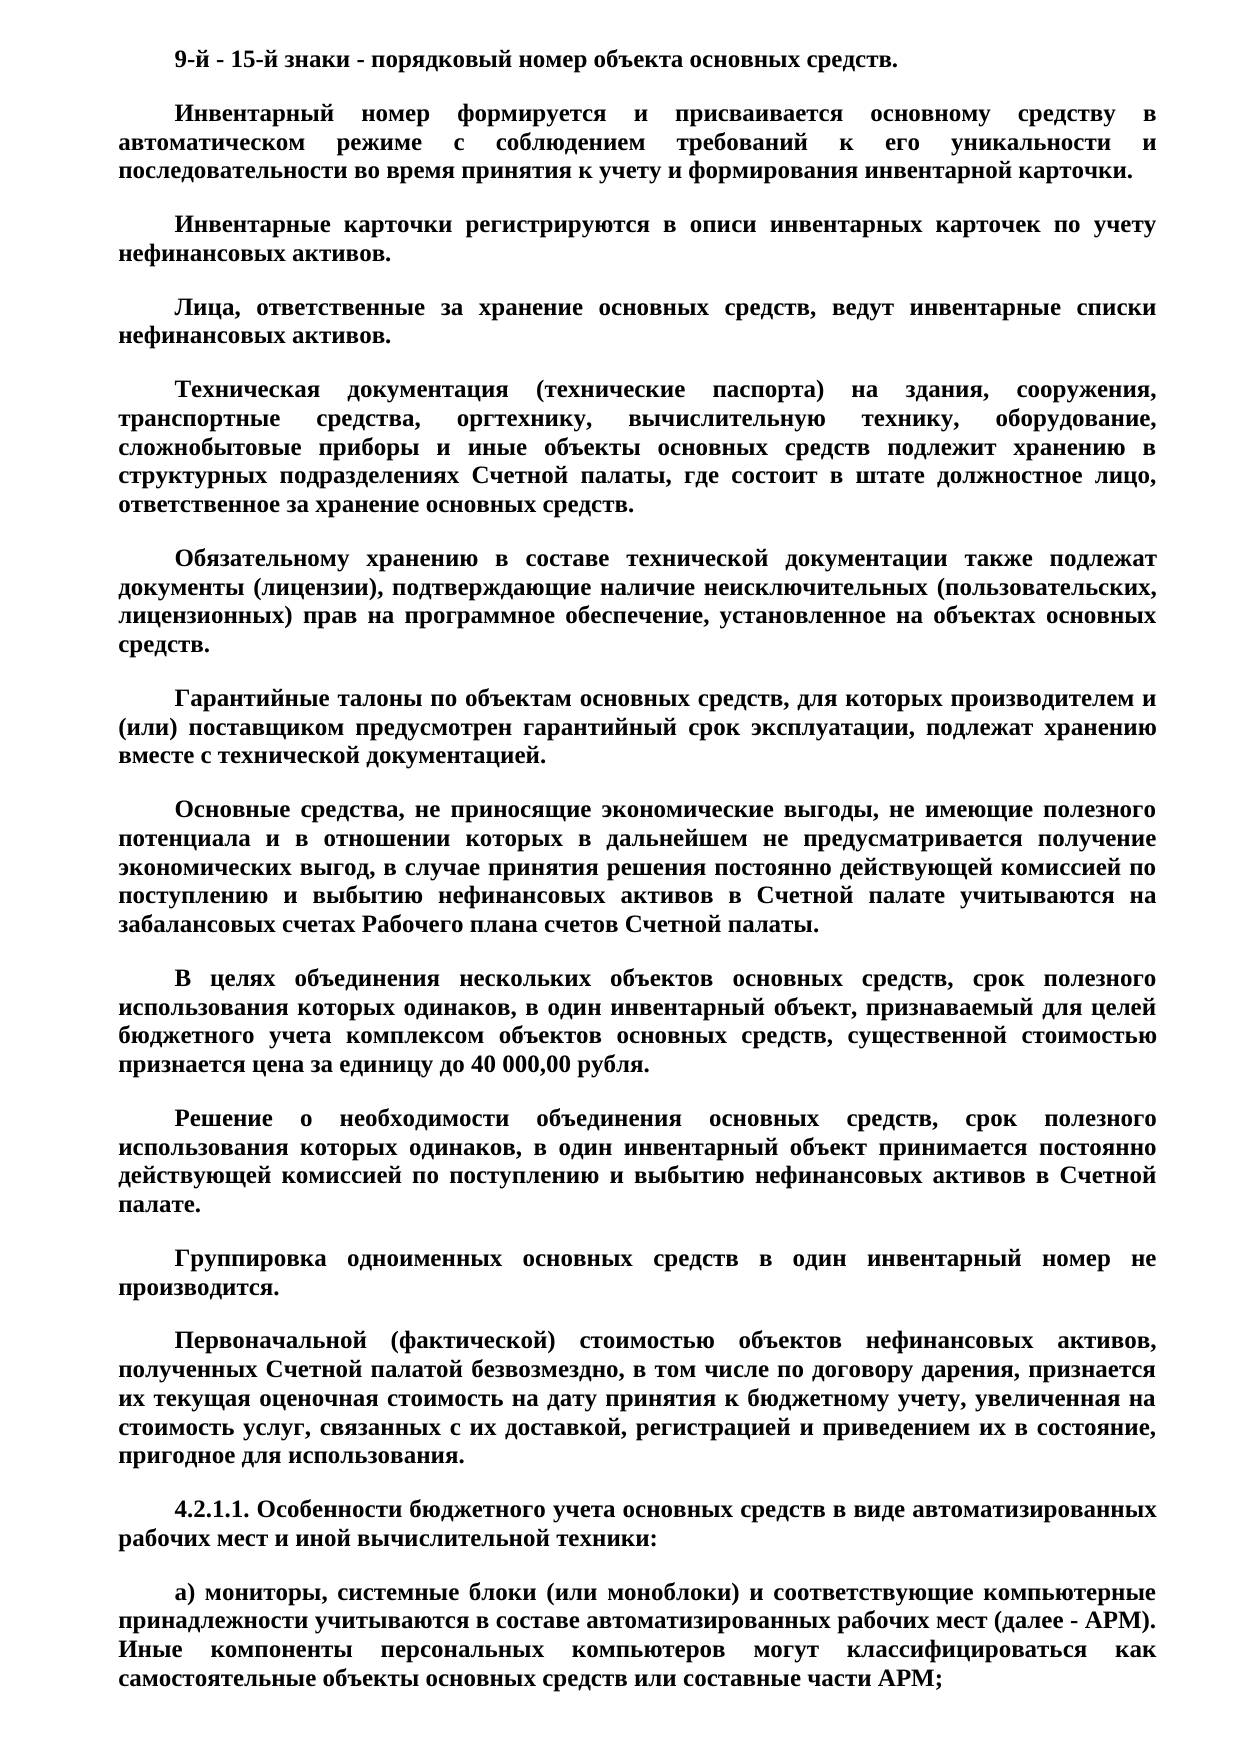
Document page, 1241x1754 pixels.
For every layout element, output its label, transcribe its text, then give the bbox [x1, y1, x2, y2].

text 9-й - 15-й знаки - порядковый номер объекта основных средств. [118, 44, 1157, 73]
text 4.2.1.1. Особенности бюджетного учета основных средств в виде автоматизированных рабочих мест и иной вычислительной техники: [118, 1494, 1157, 1552]
text Первоначальной (фактической) стоимостью объектов нефинансовых активов, полученных Счетной палатой безвозмездно, в том числе по договору дарения, признается их текущая оценочная стоимость на дату принятия к бюджетному учету, увеличенная на стоимость услуг, связанных с их доставкой, регистрацией и приведением их в состояние, пригодное для использования. [118, 1326, 1157, 1469]
text а) мониторы, системные блоки (или моноблоки) и соответствующие компьютерные принадлежности учитываются в составе автоматизированных рабочих мест (далее - АРМ). Иные компоненты персональных компьютеров могут классифицироваться как самостоятельные объекты основных средств или составные части АРМ; [118, 1577, 1157, 1692]
text Инвентарный номер формируется и присваивается основному средству в автоматическом режиме с соблюдением требований к его уникальности и последовательности во время принятия к учету и формирования инвентарной карточки. [118, 98, 1157, 184]
text Обязательному хранению в составе технической документации также подлежат документы (лицензии), подтверждающие наличие неисключительных (пользовательских, лицензионных) прав на программное обеспечение, установленное на объектах основных средств. [118, 543, 1157, 658]
text Лица, ответственные за хранение основных средств, ведут инвентарные списки нефинансовых активов. [118, 292, 1157, 349]
text Решение о необходимости объединения основных средств, срок полезного использования которых одинаков, в один инвентарный объект принимается постоянно действующей комиссией по поступлению и выбытию нефинансовых активов в Счетной палате. [118, 1103, 1157, 1218]
text Гарантийные талоны по объектам основных средств, для которых производителем и (или) поставщиком предусмотрен гарантийный срок эксплуатации, подлежат хранению вместе с технической документацией. [118, 683, 1157, 769]
text Инвентарные карточки регистрируются в описи инвентарных карточек по учету нефинансовых активов. [118, 209, 1157, 267]
text Основные средства, не приносящие экономические выгоды, не имеющие полезного потенциала и в отношении которых в дальнейшем не предусматривается получение экономических выгод, в случае принятия решения постоянно действующей комиссией по поступлению и выбытию нефинансовых активов в Счетной палате учитываются на забалансовых счетах Рабочего плана счетов Счетной палаты. [118, 794, 1157, 938]
text Техническая документация (технические паспорта) на здания, сооружения, транспортные средства, оргтехнику, вычислительную технику, оборудование, сложнобытовые приборы и иные объекты основных средств подлежит хранению в структурных подразделениях Счетной палаты, где состоит в штате должностное лицо, ответственное за хранение основных средств. [118, 374, 1157, 518]
text Группировка одноименных основных средств в один инвентарный номер не производится. [118, 1243, 1157, 1301]
text В целях объединения нескольких объектов основных средств, срок полезного использования которых одинаков, в один инвентарный объект, признаваемый для целей бюджетного учета комплексом объектов основных средств, существенной стоимостью признается цена за единицу до 40 000,00 рубля. [118, 963, 1157, 1078]
